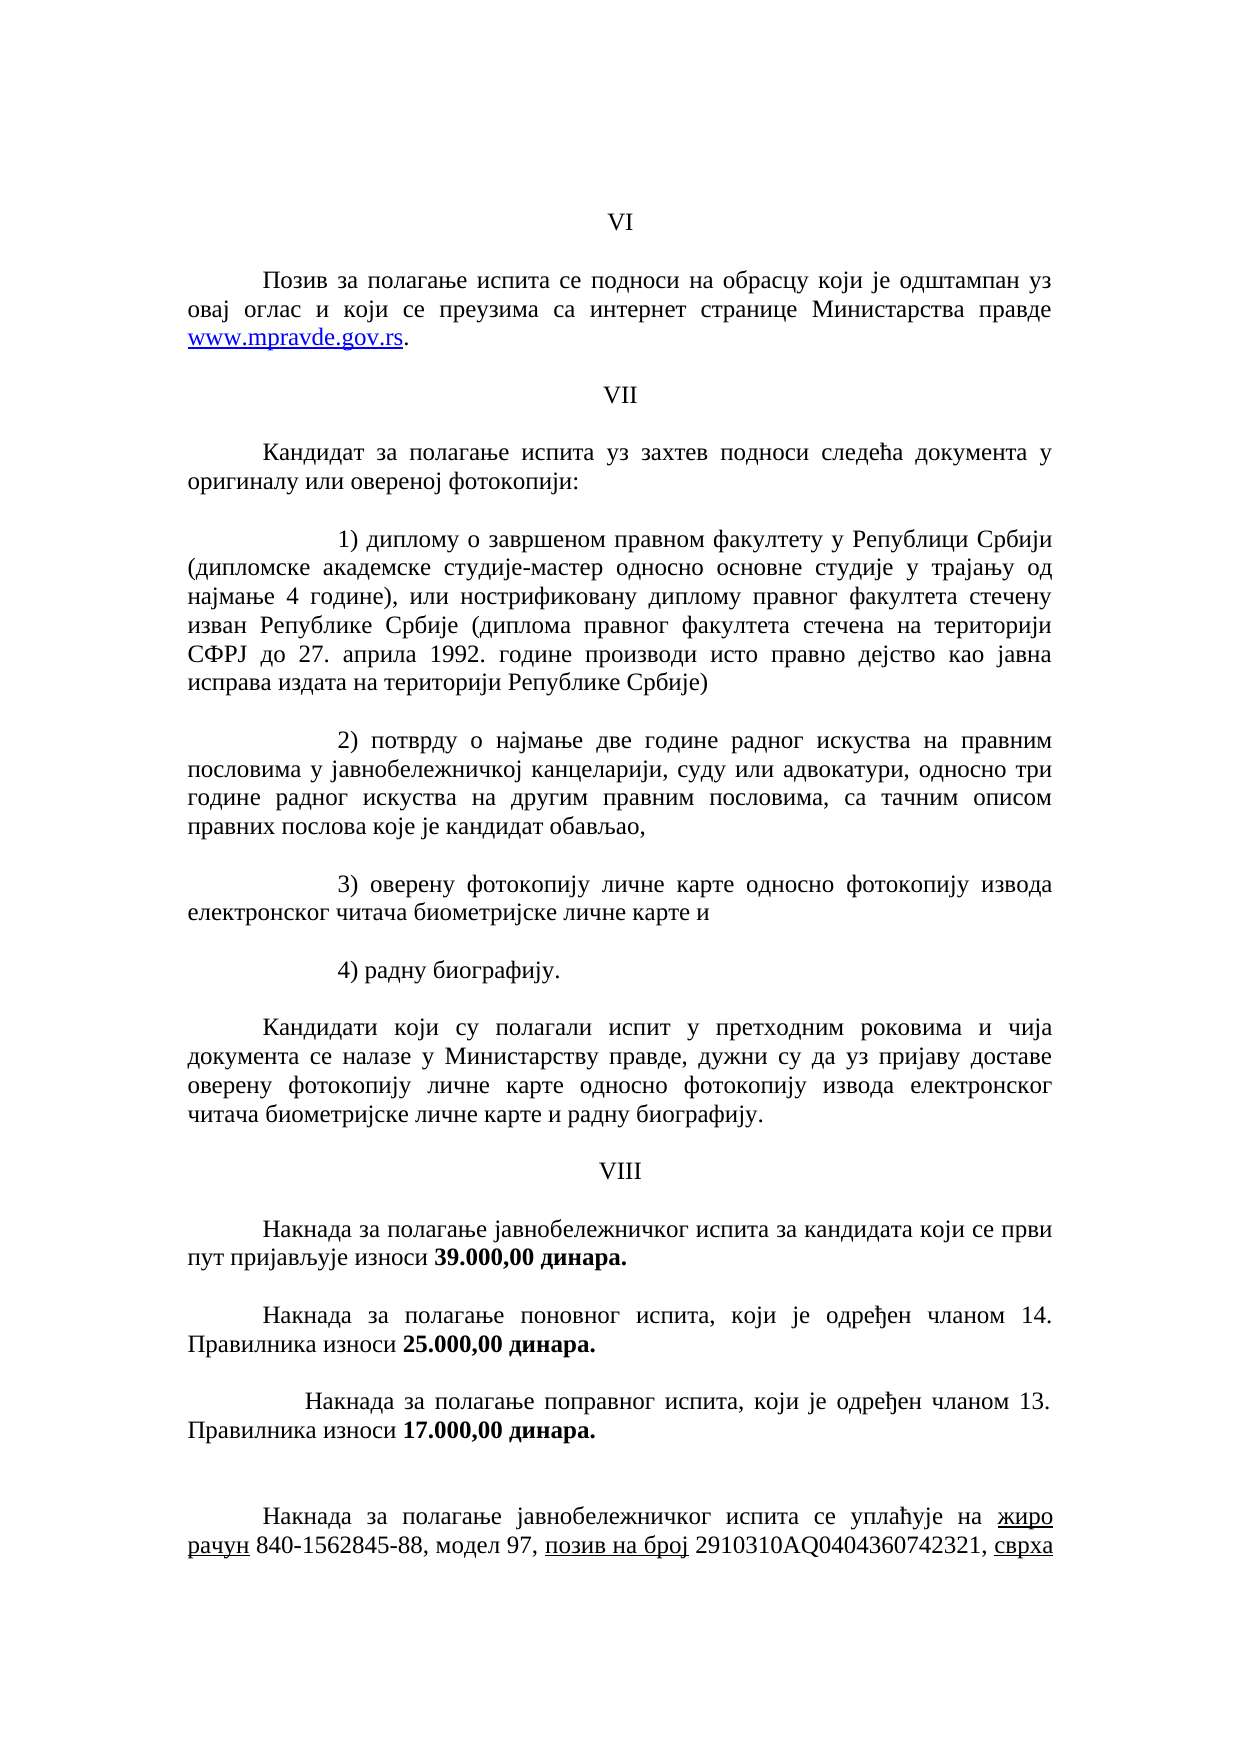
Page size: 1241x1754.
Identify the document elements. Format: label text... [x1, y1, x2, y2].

text Накнада за полагање јавнобележничког испита за кандидата који се први пут пријављује износи 39.000,00 динара. [187, 1214, 1053, 1271]
text Накнада за полагање поновног испита, који је одређен чланом 14. Правилника износи 25.000,00 динара. [187, 1300, 1053, 1357]
text 4) радну биографију. [187, 955, 1053, 984]
text Накнада за полагање поправног испита, који је одређен чланом 13. Правилника износи 17.000,00 динара. [187, 1386, 1053, 1444]
text VI [187, 207, 1053, 236]
text 2) потврду о најмање две године радног искуства на правним пословима у јавнобележничкој канцеларији, суду или адвокатури, односно три године радног искуства на другим правним пословима, са тачним описом правних послова које је кандидат обављао, [187, 725, 1053, 840]
text Кандидат за полагање испита уз захтев подноси следећа документа у оригиналу или овереној фотокопији: [187, 437, 1053, 495]
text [187, 1501, 1053, 1559]
text VII [187, 380, 1053, 409]
text 1) диплому о завршеном правном факултету у Републици Србији (дипломске академске студије-мастер односно основне студије у трајању од најмање 4 године), или нострификовану диплому правног факултета стечену изван Републике Србије (диплома правног факултета стечена на територији СФРЈ до 27. априла 1992. године производи исто правно дејство као јавна исправа издата на територији Републике Србије) [187, 524, 1053, 696]
text Кандидати који су полагали испит у претходним роковима и чија документа се налазе у Министарству правде, дужни су да уз пријаву доставе оверену фотокопију личне карте односно фотокопију извода електронског читача биометријске личне карте и радну биографију. [187, 1012, 1053, 1127]
text VIII [187, 1156, 1053, 1185]
text 3) оверену фотокопију личне карте односно фотокопију извода електронског читача биометријске личне карте и [187, 869, 1053, 926]
text Позив за полагање испита се подноси на обрасцу који је одштампан уз овај оглас и који се преузима са интернет странице Министарства правде www.mpravde.gov.rs. [187, 265, 1053, 351]
